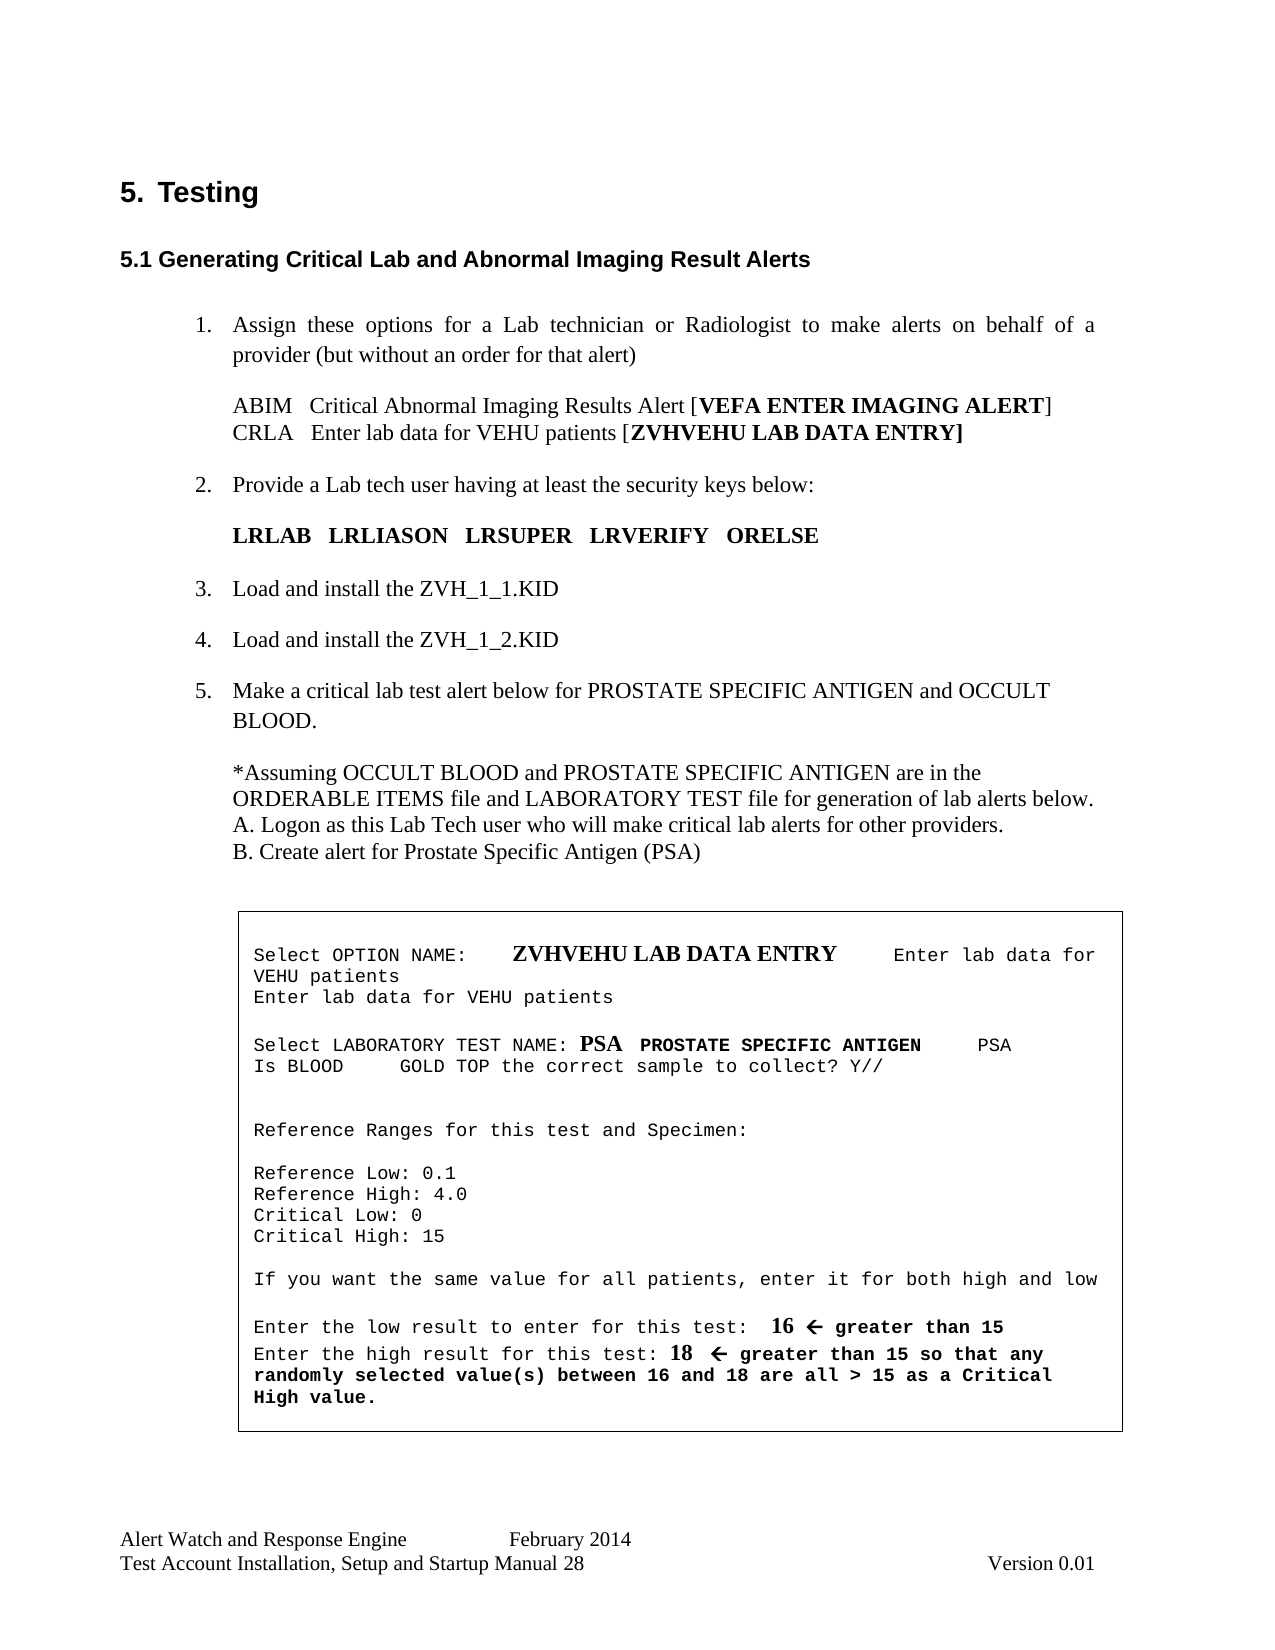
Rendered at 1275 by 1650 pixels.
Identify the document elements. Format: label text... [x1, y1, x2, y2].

subtitle Testing [120, 175, 1097, 208]
list Make a critical lab test alert below for PROSTATE SPECIFIC ANTIGEN and OCCULT BLOOD. [195, 677, 1097, 734]
text ABIM Critical Abnormal Imaging Results Alert [VEFA ENTER IMAGING ALERT] [232, 392, 1097, 419]
text LRLAB LRLIASON LRSUPER LRVERIFY ORELSE [157, 523, 1097, 549]
subtitle 5.1 Generating Critical Lab and Abnormal Imaging Result Alerts [120, 246, 1097, 272]
list Provide a Lab tech user having at least the security keys below: [195, 472, 1097, 498]
text *Assuming OCCULT BLOOD and PROSTATE SPECIFIC ANTIGEN are in the ORDERABLE ITEMS file and LABORATORY TEST file for generation of lab alerts below. [232, 759, 1097, 811]
list Assign these options for a Lab technician or Radiologist to make alerts on behalf of a provider (but without an order for that alert) [195, 311, 1097, 368]
text B. Create alert for Prostate Specific Antigen (PSA) [232, 838, 1097, 864]
text CRLA Enter lab data for VEHU patients [ZVHVEHU LAB DATA ENTRY] [232, 419, 1097, 445]
list Load and install the ZVH_1_2.KID [195, 626, 1097, 653]
list Load and install the ZVH_1_1.KID [195, 575, 1097, 602]
text A. Logon as this Lab Tech user who will make critical lab alerts for other providers. [232, 811, 1097, 838]
